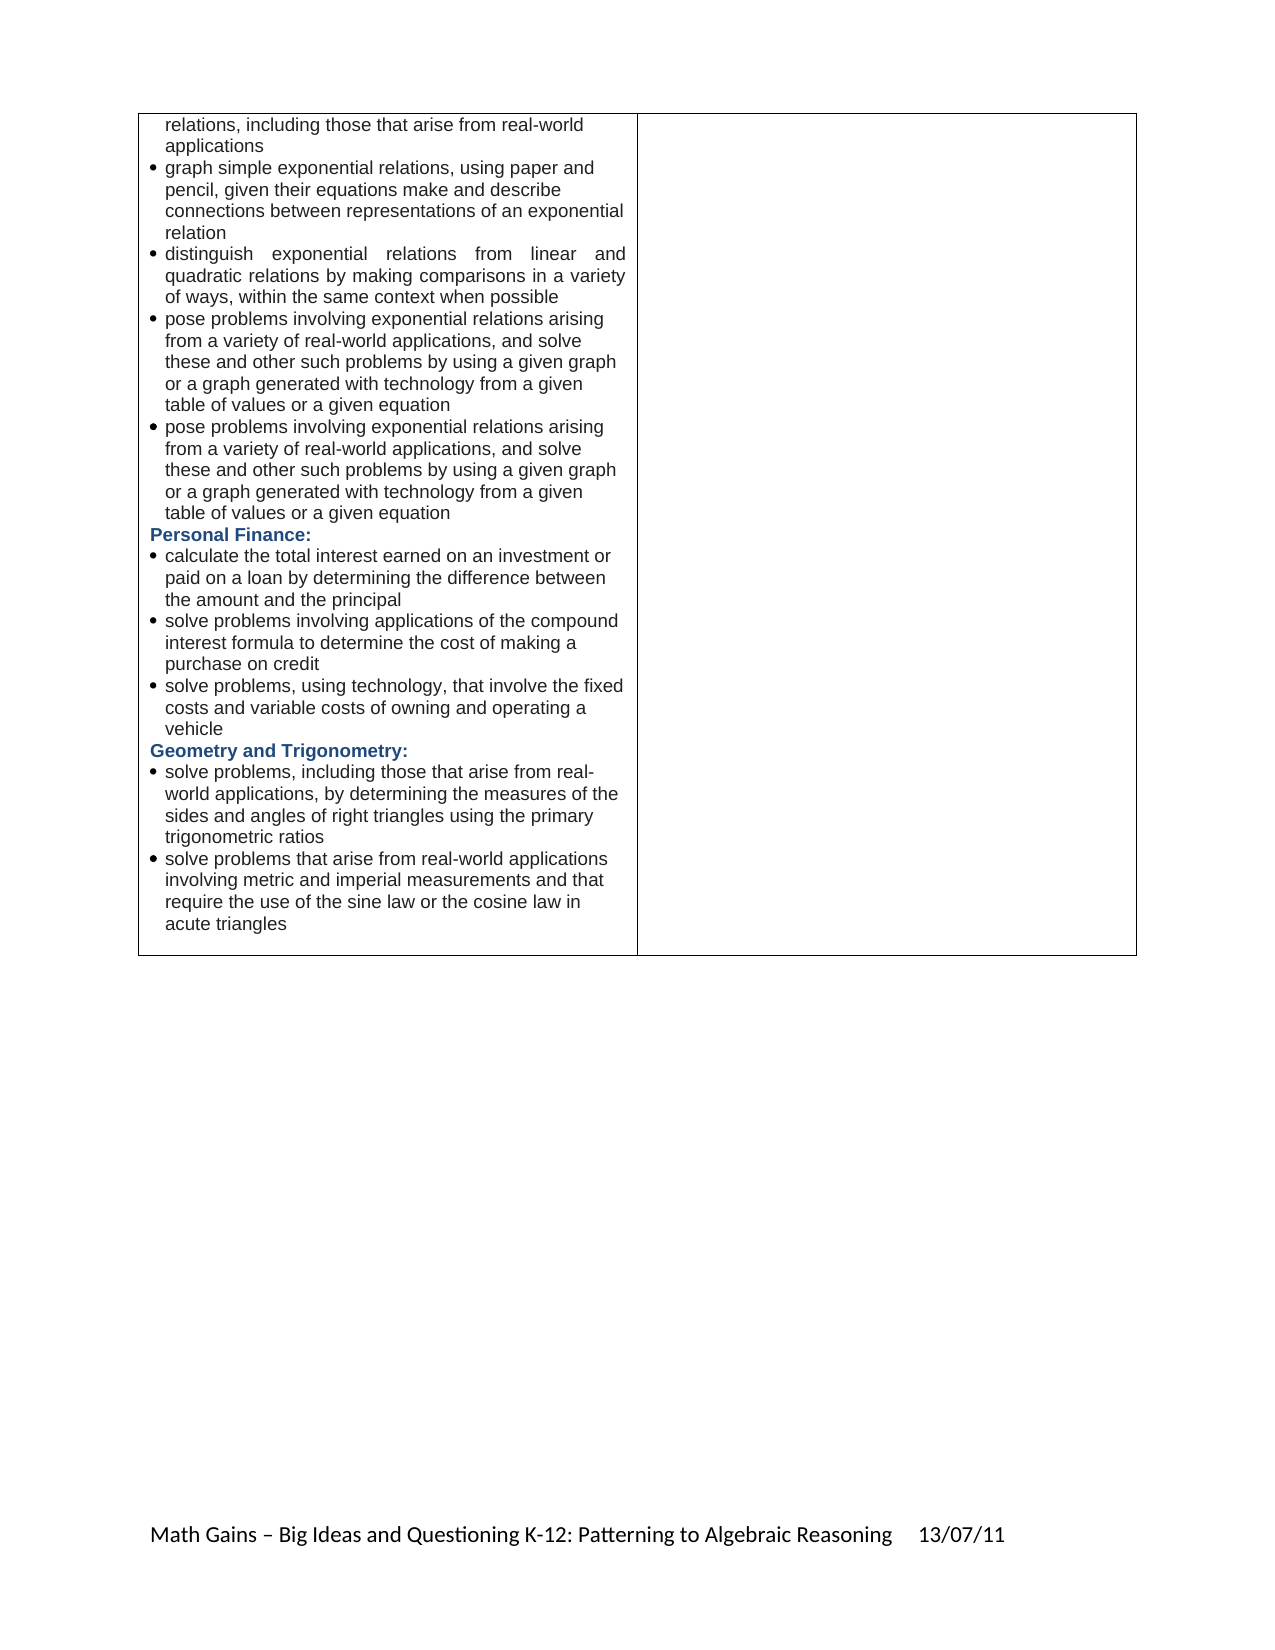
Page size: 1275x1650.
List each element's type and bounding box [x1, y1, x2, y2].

table_cell [638, 114, 1136, 955]
table_cell [139, 114, 637, 955]
